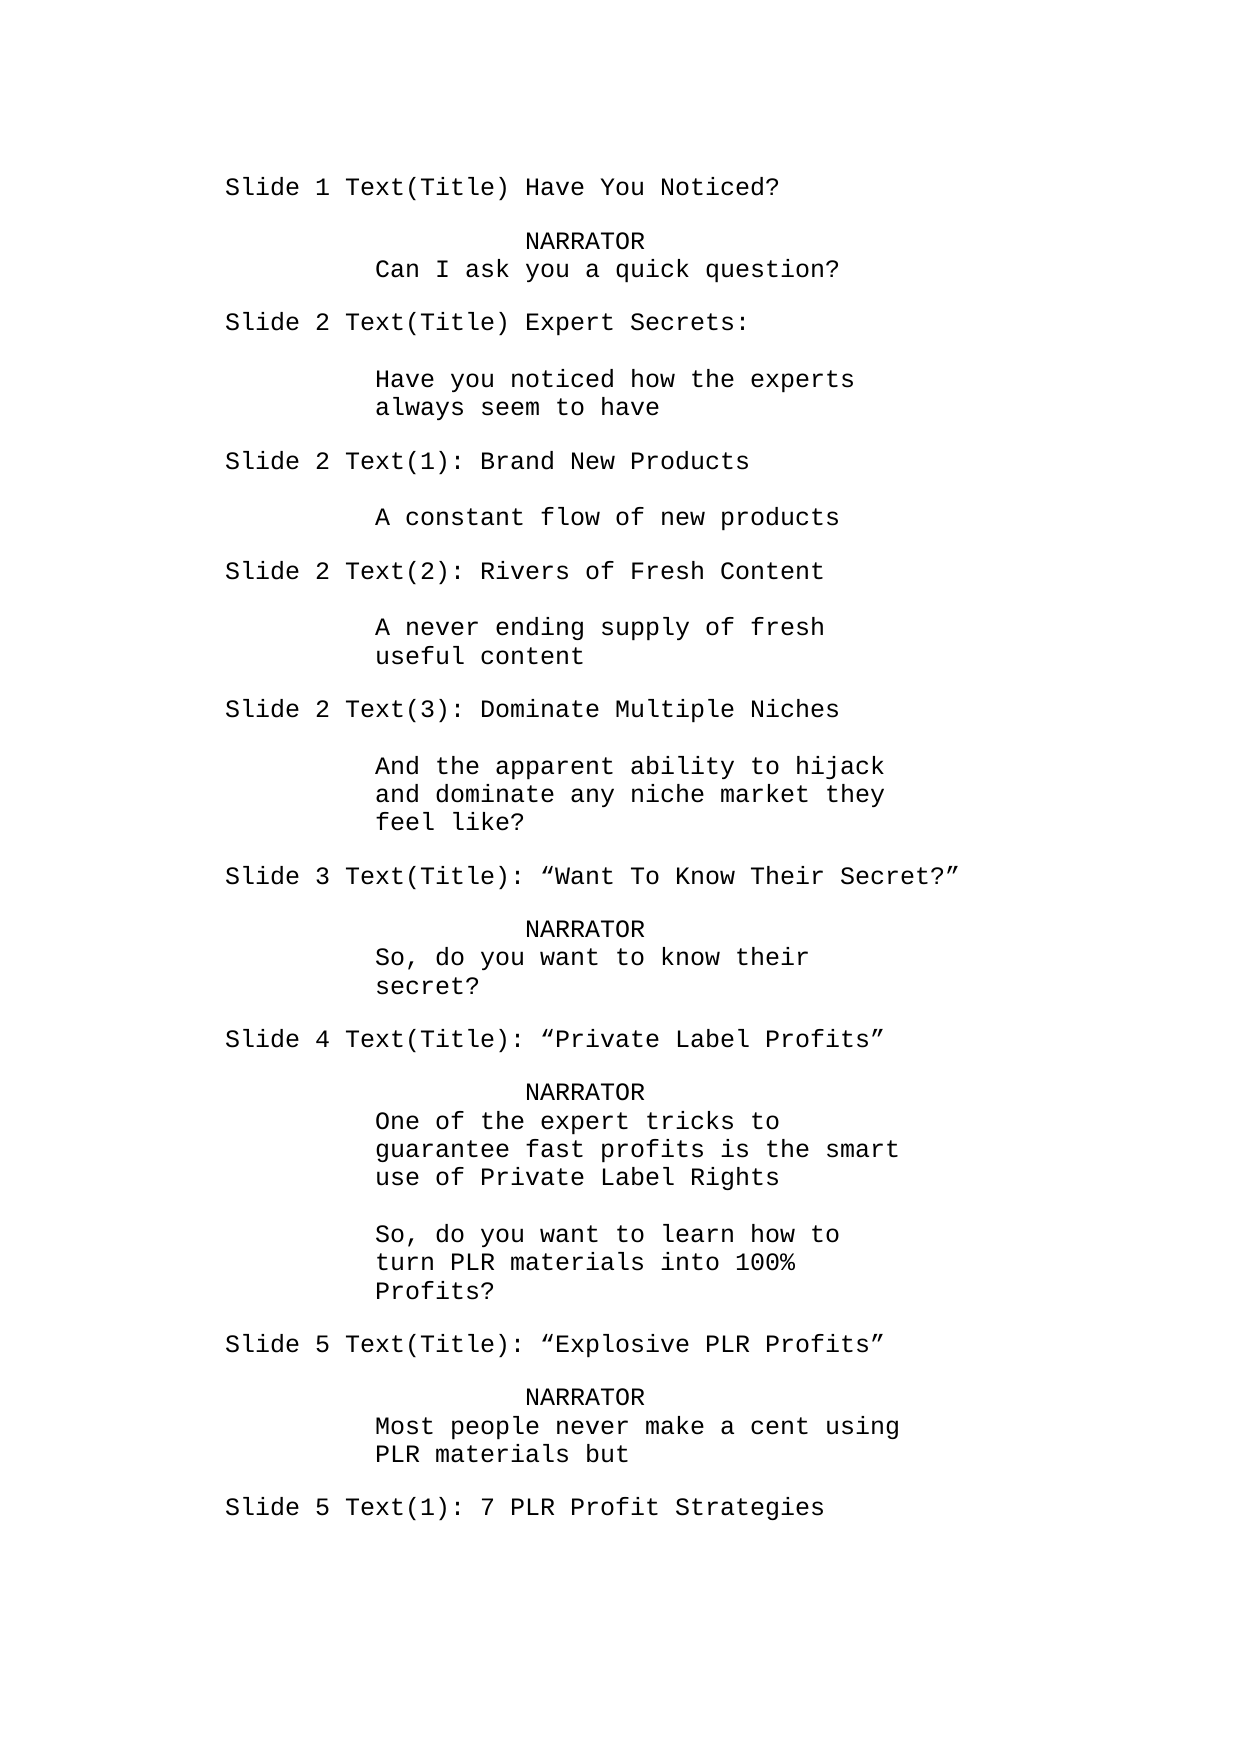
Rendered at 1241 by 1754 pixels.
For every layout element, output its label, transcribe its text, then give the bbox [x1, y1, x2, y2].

text Slide 2 Text(1): Brand New Products [225, 448, 1126, 477]
text NARRATOR [525, 1080, 1088, 1108]
text Can I ask you a quick question? [375, 257, 901, 285]
text NARRATOR [525, 228, 1088, 257]
text NARRATOR [525, 917, 1088, 945]
text So, do you want to learn how to turn PLR materials into 100% Profits? [375, 1222, 901, 1307]
text Most people never make a cent using PLR materials but [375, 1413, 901, 1470]
text Slide 2 Text(Title) Expert Secrets: [225, 310, 1126, 338]
text Slide 4 Text(Title): “Private Label Profits” [225, 1027, 1126, 1055]
text Slide 2 Text(2): Rivers of Fresh Content [225, 558, 1126, 587]
text Slide 5 Text(Title): “Explosive PLR Profits” [225, 1332, 1126, 1360]
text Slide 3 Text(Title): “Want To Know Their Secret?” [225, 863, 1126, 892]
text Slide 5 Text(1): 7 PLR Profit Strategies [225, 1495, 1126, 1523]
text So, do you want to know their secret? [375, 945, 901, 1002]
text And the apparent ability to hijack and dominate any niche market they feel like? [375, 753, 901, 838]
text Have you noticed how the experts always seem to have [375, 367, 901, 423]
text A constant flow of new products [375, 505, 901, 533]
text Slide 1 Text(Title) Have You Noticed? [225, 175, 1126, 203]
text One of the expert tricks to guarantee fast profits is the smart use of Private Label Rights [375, 1108, 901, 1193]
text NARRATOR [525, 1385, 1088, 1413]
text Slide 2 Text(3): Dominate Multiple Niches [225, 697, 1126, 725]
text A never ending supply of fresh useful content [375, 615, 901, 672]
